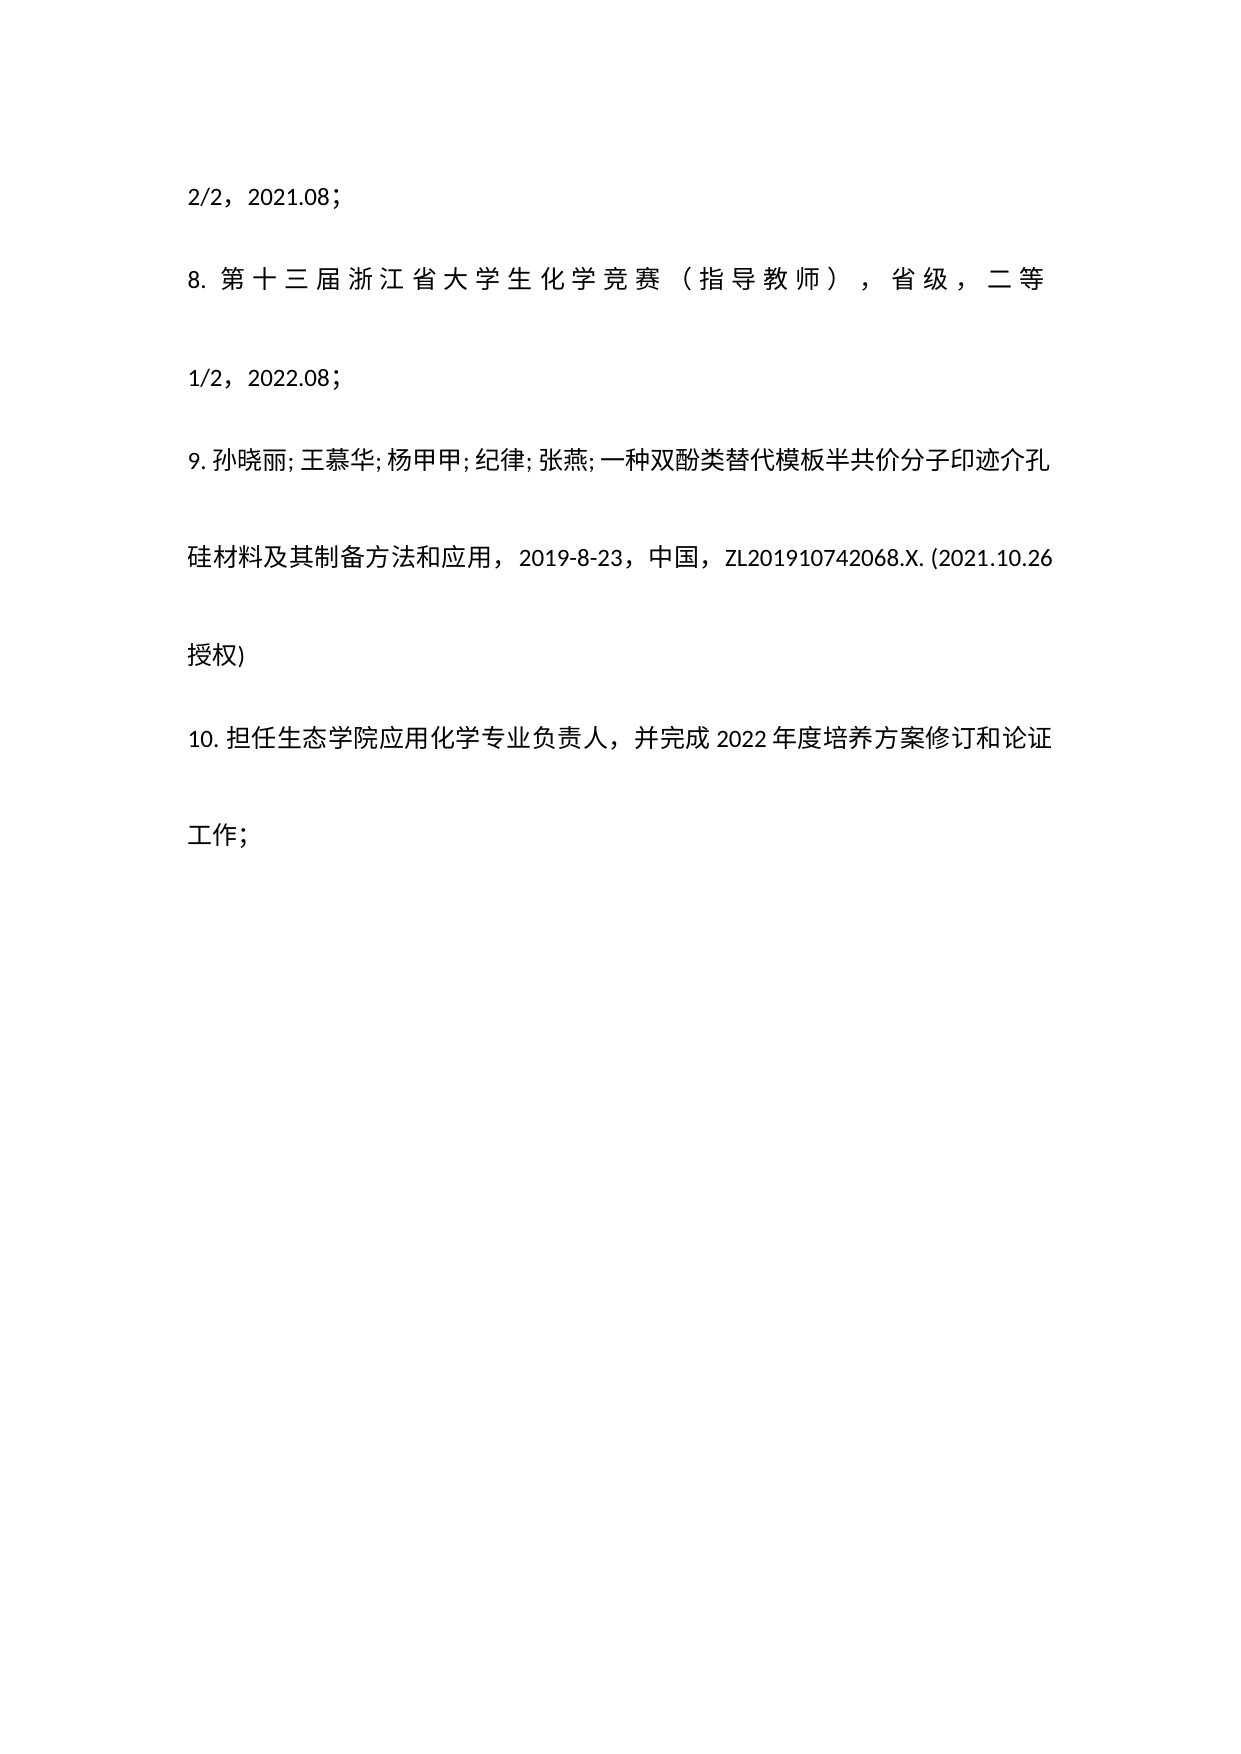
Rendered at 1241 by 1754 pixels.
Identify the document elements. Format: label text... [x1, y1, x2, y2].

text 9. 孙晓丽; 王慕华; 杨甲甲; 纪律; 张燕; 一种双酚类替代模板半共价分子印迹介孔硅材料及其制备方法和应用，2019-8-23，中国，ZL201910742068.X. (2021.10.26授权) [187, 523, 1053, 783]
list 第十三届浙江省大学生化学竞赛（指导教师），省级，二等，1/2，2022.08； [187, 343, 1053, 505]
text 10. 担任生态学院应用化学专业负责人，并完成2022年度培养方案修订和论证工作； [187, 801, 1053, 964]
list 第十二届浙江省大学生化学竞赛（指导教师），省级，三等，2/2，2021.08； [187, 162, 1053, 324]
